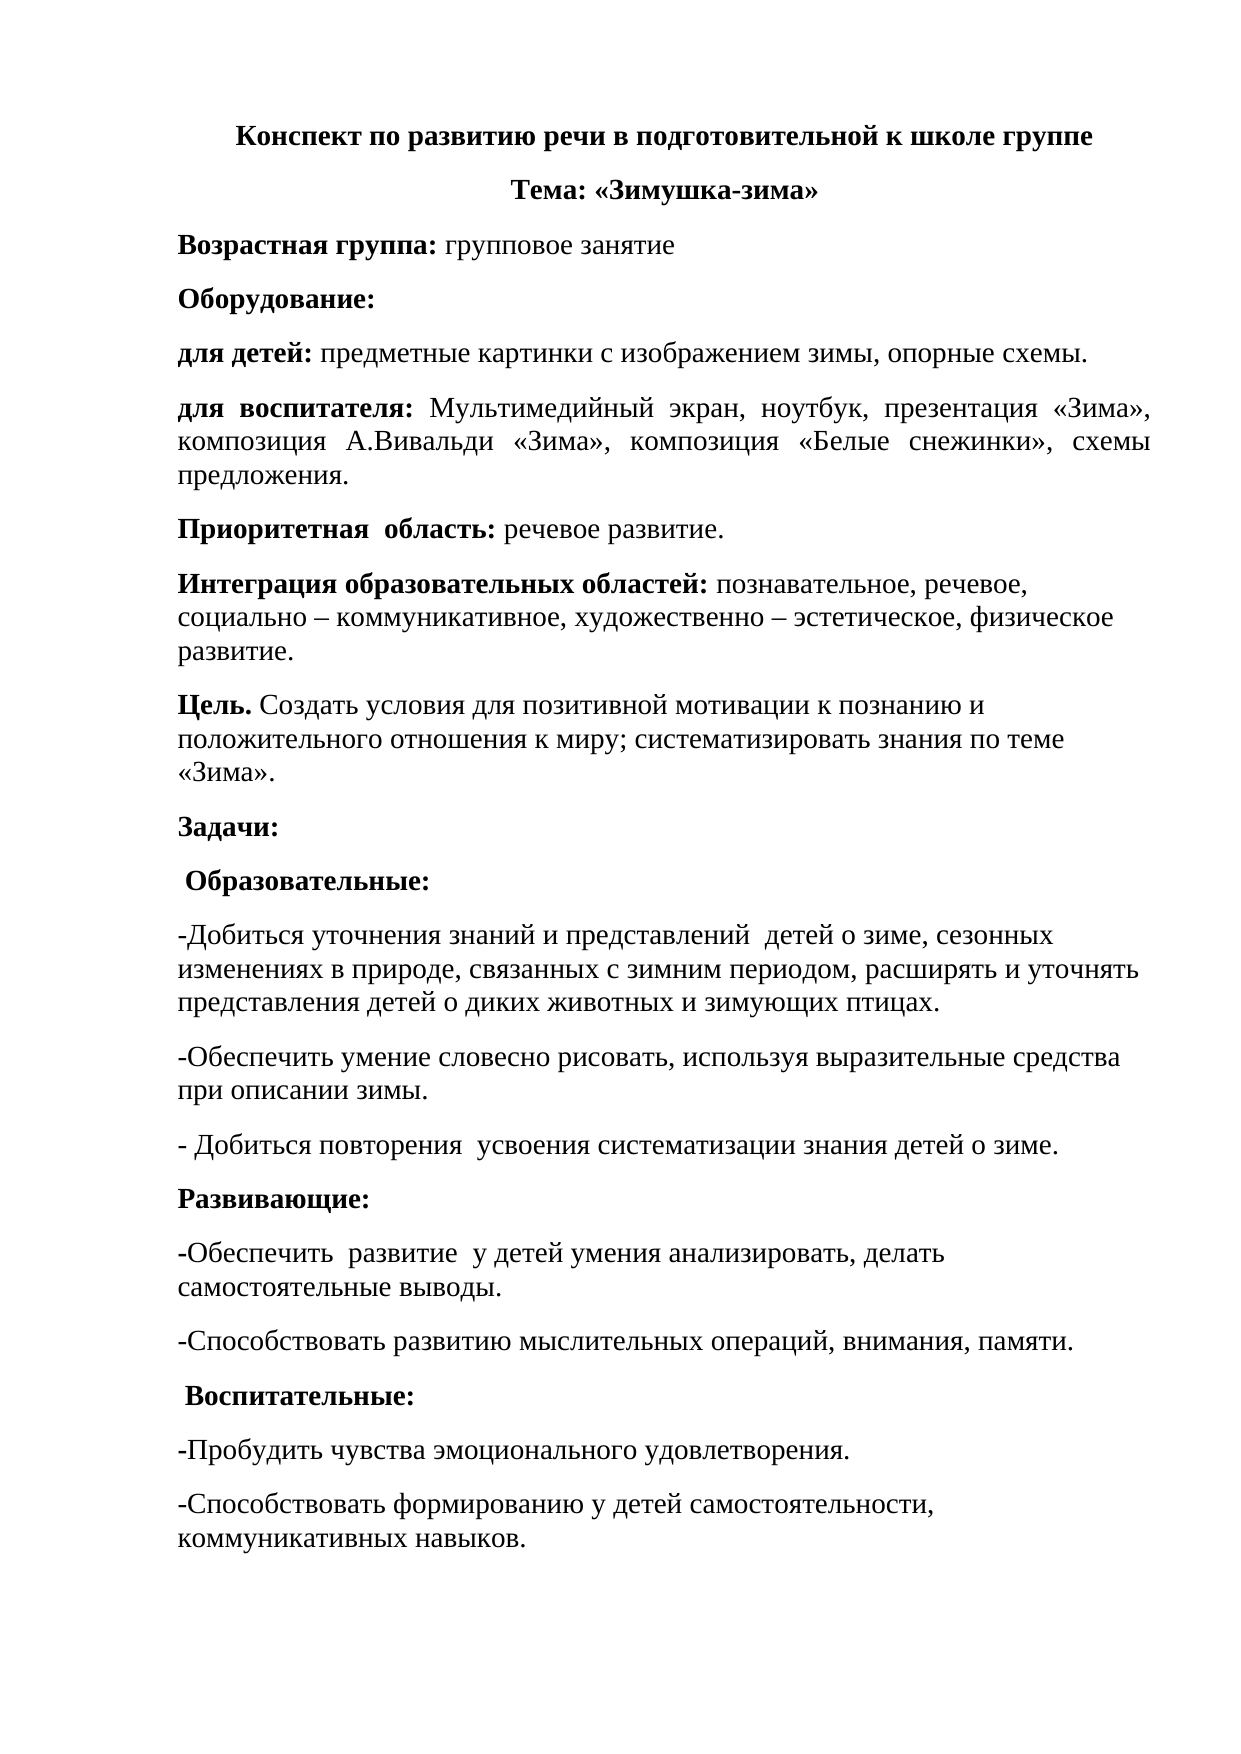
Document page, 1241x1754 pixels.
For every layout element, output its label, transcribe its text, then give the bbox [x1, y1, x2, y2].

text Цель. Создать условия для позитивной мотивации к познанию и положительного отношения к миру; систематизировать знания по теме «Зима». [177, 687, 1152, 788]
text -Добиться уточнения знаний и представлений детей о зиме, сезонных изменениях в природе, связанных с зимним периодом, расширять и уточнять представления детей о диких животных и зимующих птицах. [177, 917, 1152, 1018]
text -Способствовать формированию у детей самостоятельности, коммуникативных навыков. [177, 1487, 1152, 1554]
text Тема: «Зимушка-зима» [177, 172, 1152, 206]
text Задачи: [177, 809, 1152, 842]
text Воспитательные: [177, 1378, 1152, 1411]
text Приоритетная область: речевое развитие. [177, 511, 1152, 545]
text Развивающие: [177, 1181, 1152, 1215]
text - Добиться повторения усвоения систематизации знания детей о зиме. [177, 1127, 1152, 1160]
text -Обеспечить развитие у детей умения анализировать, делать самостоятельные выводы. [177, 1236, 1152, 1303]
text -Обеспечить умение словесно рисовать, используя выразительные средства при описании зимы. [177, 1039, 1152, 1106]
text для детей: предметные картинки с изображением зимы, опорные схемы. [177, 336, 1152, 369]
text Возрастная группа: групповое занятие [177, 227, 1152, 260]
text Интеграция образовательных областей: познавательное, речевое, социально – коммуникативное, художественно – эстетическое, физическое развитие. [177, 566, 1152, 666]
text Оборудование: [177, 281, 1152, 315]
text -Пробудить чувства эмоционального удовлетворения. [177, 1432, 1152, 1466]
text Конспект по развитию речи в подготовительной к школе группе [177, 118, 1152, 152]
text для воспитателя: Мультимедийный экран, ноутбук, презентация «Зима», композиция А.Вивальди «Зима», композиция «Белые снежинки», схемы предложения. [177, 390, 1152, 491]
text Образовательные: [177, 863, 1152, 897]
text -Способствовать развитию мыслительных операций, внимания, памяти. [177, 1323, 1152, 1357]
